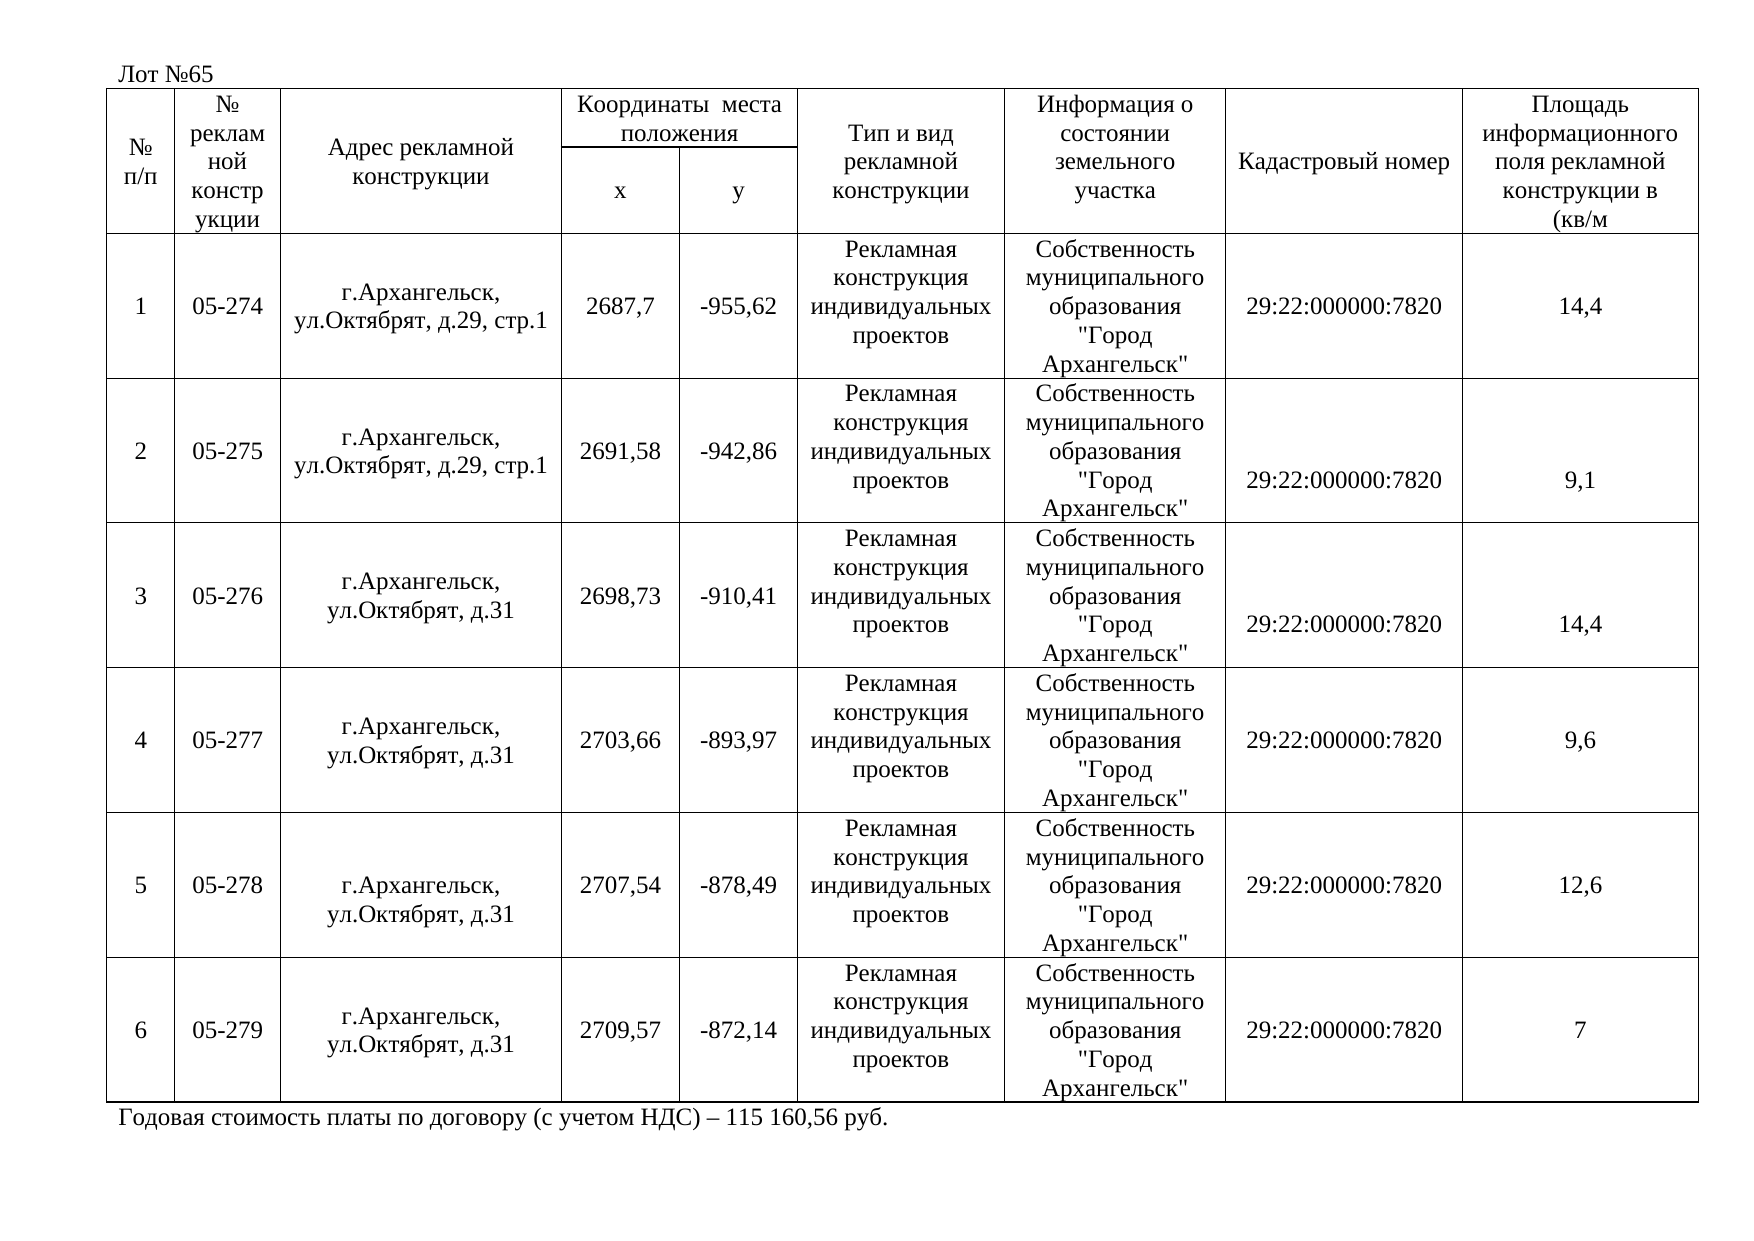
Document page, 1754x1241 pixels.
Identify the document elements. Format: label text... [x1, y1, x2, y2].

table_cell 05-279 [175, 958, 280, 1101]
table_cell Собственность муниципального образования "Город Архангельск" [1005, 234, 1225, 377]
table_cell 05-274 [175, 234, 280, 377]
table_cell 2 [107, 379, 174, 522]
table_header Координаты места положения [562, 89, 797, 146]
table_cell 6 [107, 958, 174, 1101]
table_cell Рекламная конструкция индивидуальных проектов [798, 813, 1004, 957]
table_cell Собственность муниципального образования "Город Архангельск" [1005, 813, 1225, 957]
table_cell 2707,54 [562, 813, 679, 957]
table_cell 2698,73 [562, 523, 679, 667]
table_cell y [680, 148, 797, 233]
table_cell 29:22:000000:7820 [1226, 379, 1462, 522]
text Годовая стоимость платы по договору (с учетом НДС) – 115 160,56 руб. [118, 1103, 1695, 1131]
table_cell Рекламная конструкция индивидуальных проектов [798, 958, 1004, 1101]
table_header № рекламной конструкции [175, 89, 280, 233]
table_cell г.Архангельск, ул.Октябрят, д.31 [281, 813, 561, 957]
text Лот №65 [118, 59, 1695, 88]
table_cell 4 [107, 668, 174, 812]
table_header Информация о состоянии земельного участка [1005, 89, 1225, 233]
table_header Тип и вид рекламной конструкции [798, 89, 1004, 233]
table_cell 05-275 [175, 379, 280, 522]
table_cell 12,6 [1463, 813, 1698, 957]
table_cell 2709,57 [562, 958, 679, 1101]
table_cell -910,41 [680, 523, 797, 667]
table_cell 05-278 [175, 813, 280, 957]
table_cell г.Архангельск, ул.Октябрят, д.31 [281, 523, 561, 667]
table_cell г.Архангельск, ул.Октябрят, д.31 [281, 668, 561, 812]
table_cell Рекламная конструкция индивидуальных проектов [798, 523, 1004, 667]
table_cell Рекламная конструкция индивидуальных проектов [798, 668, 1004, 812]
table_header Кадастровый номер [1226, 89, 1462, 233]
table_cell 29:22:000000:7820 [1226, 958, 1462, 1101]
table_cell г.Архангельск, ул.Октябрят, д.29, стр.1 [281, 379, 561, 522]
table_cell 7 [1463, 958, 1698, 1101]
table_cell 05-276 [175, 523, 280, 667]
table_cell Собственность муниципального образования "Город Архангельск" [1005, 958, 1225, 1101]
table_cell -878,49 [680, 813, 797, 957]
table_cell 29:22:000000:7820 [1226, 234, 1462, 377]
table_cell 5 [107, 813, 174, 957]
table_header № п/п [107, 89, 174, 233]
table_cell 14,4 [1463, 523, 1698, 667]
table_cell г.Архангельск, ул.Октябрят, д.29, стр.1 [281, 234, 561, 377]
table_cell 29:22:000000:7820 [1226, 668, 1462, 812]
table_cell 14,4 [1463, 234, 1698, 377]
table_cell 1 [107, 234, 174, 377]
table_cell 9,1 [1463, 379, 1698, 522]
table_header Площадь информационного поля рекламной конструкции в (кв/м [1463, 89, 1698, 233]
table_cell 2687,7 [562, 234, 679, 377]
table_cell -942,86 [680, 379, 797, 522]
table_cell г.Архангельск, ул.Октябрят, д.31 [281, 958, 561, 1101]
table_cell Собственность муниципального образования "Город Архангельск" [1005, 379, 1225, 522]
table_cell 05-277 [175, 668, 280, 812]
table_cell 29:22:000000:7820 [1226, 813, 1462, 957]
table_cell 2691,58 [562, 379, 679, 522]
table_cell 9,6 [1463, 668, 1698, 812]
table_cell 29:22:000000:7820 [1226, 523, 1462, 667]
table_cell Рекламная конструкция индивидуальных проектов [798, 379, 1004, 522]
table_cell Собственность муниципального образования "Город Архангельск" [1005, 523, 1225, 667]
table_cell -955,62 [680, 234, 797, 377]
table_cell Собственность муниципального образования "Город Архангельск" [1005, 668, 1225, 812]
table_cell Рекламная конструкция индивидуальных проектов [798, 234, 1004, 377]
table_header Адрес рекламной конструкции [281, 89, 561, 233]
table_cell -872,14 [680, 958, 797, 1101]
table_cell x [562, 148, 679, 233]
table_cell 3 [107, 523, 174, 667]
table_cell 2703,66 [562, 668, 679, 812]
table_cell -893,97 [680, 668, 797, 812]
